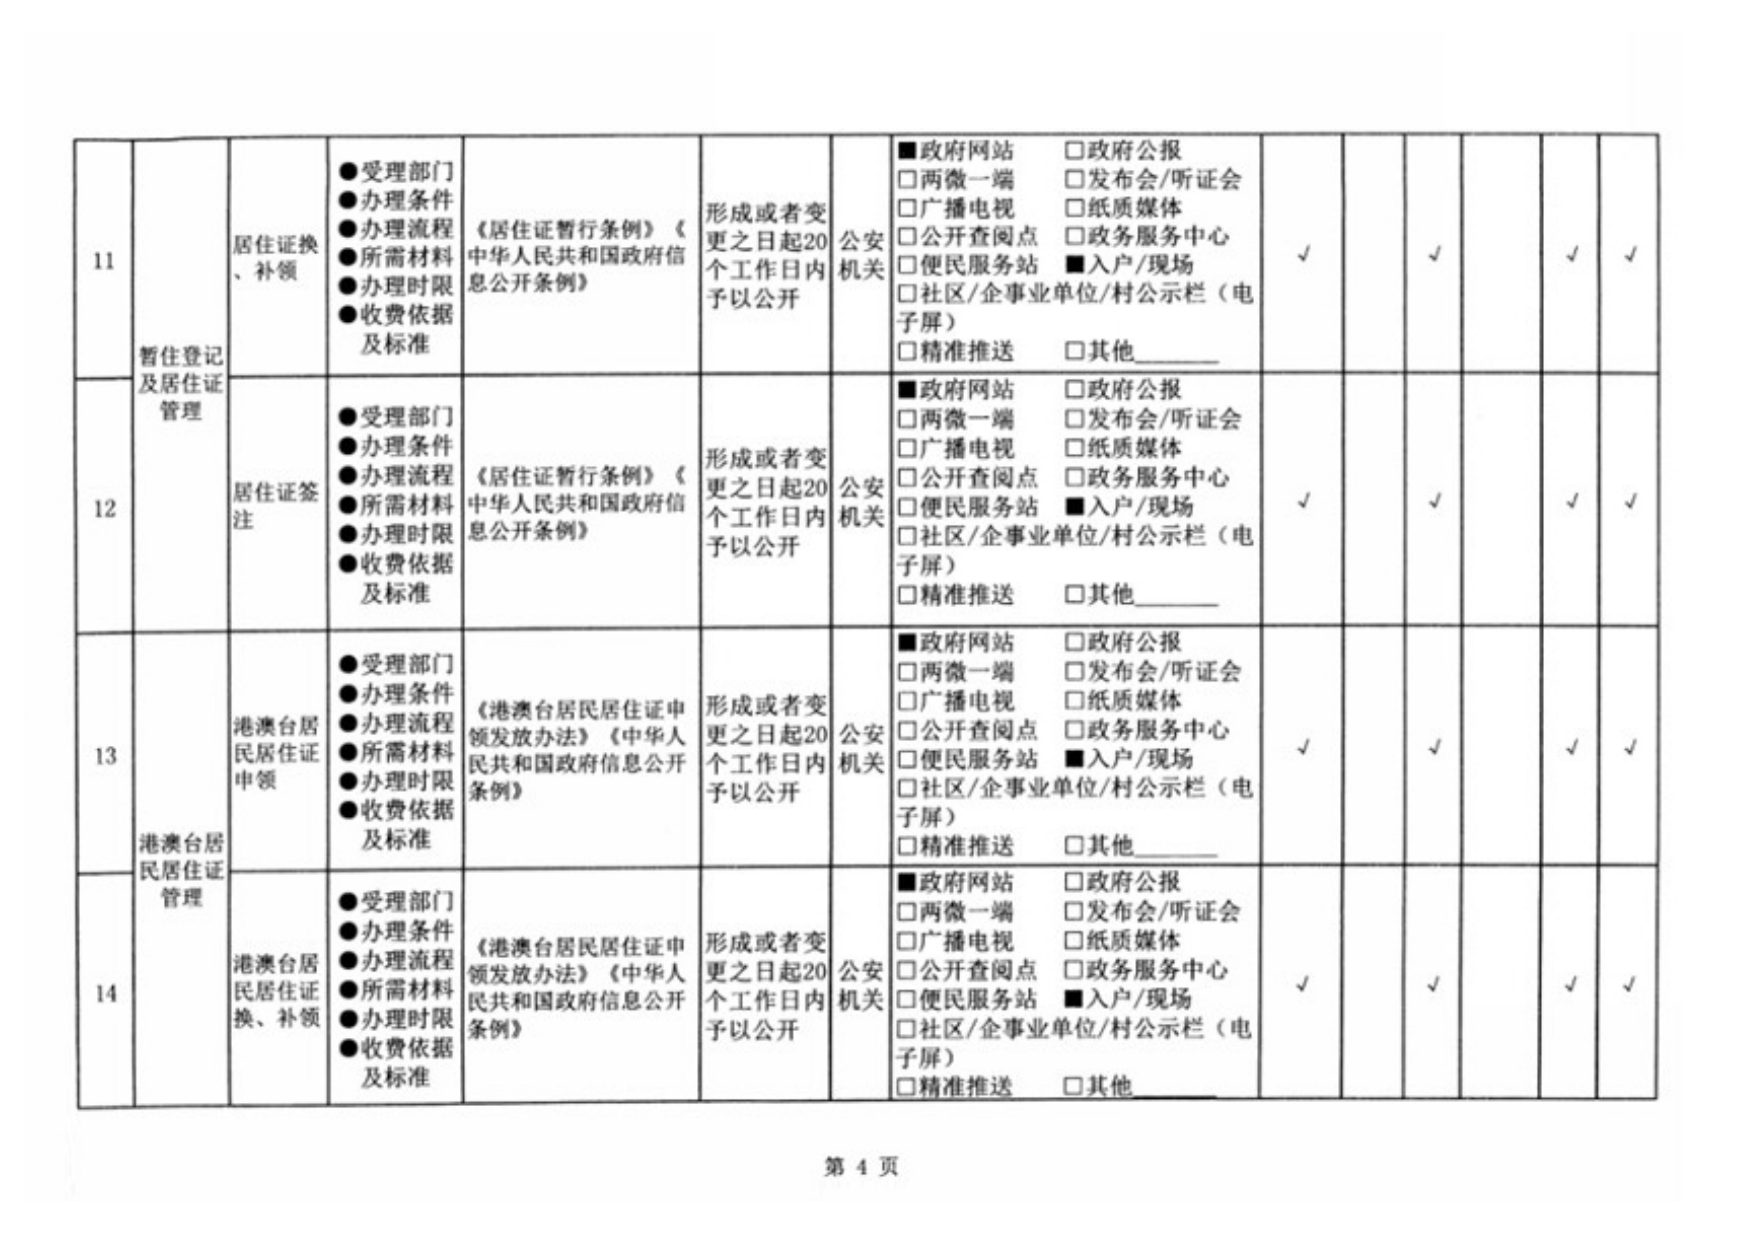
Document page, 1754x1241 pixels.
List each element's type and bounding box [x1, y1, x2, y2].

picture [23, 31, 1688, 1202]
